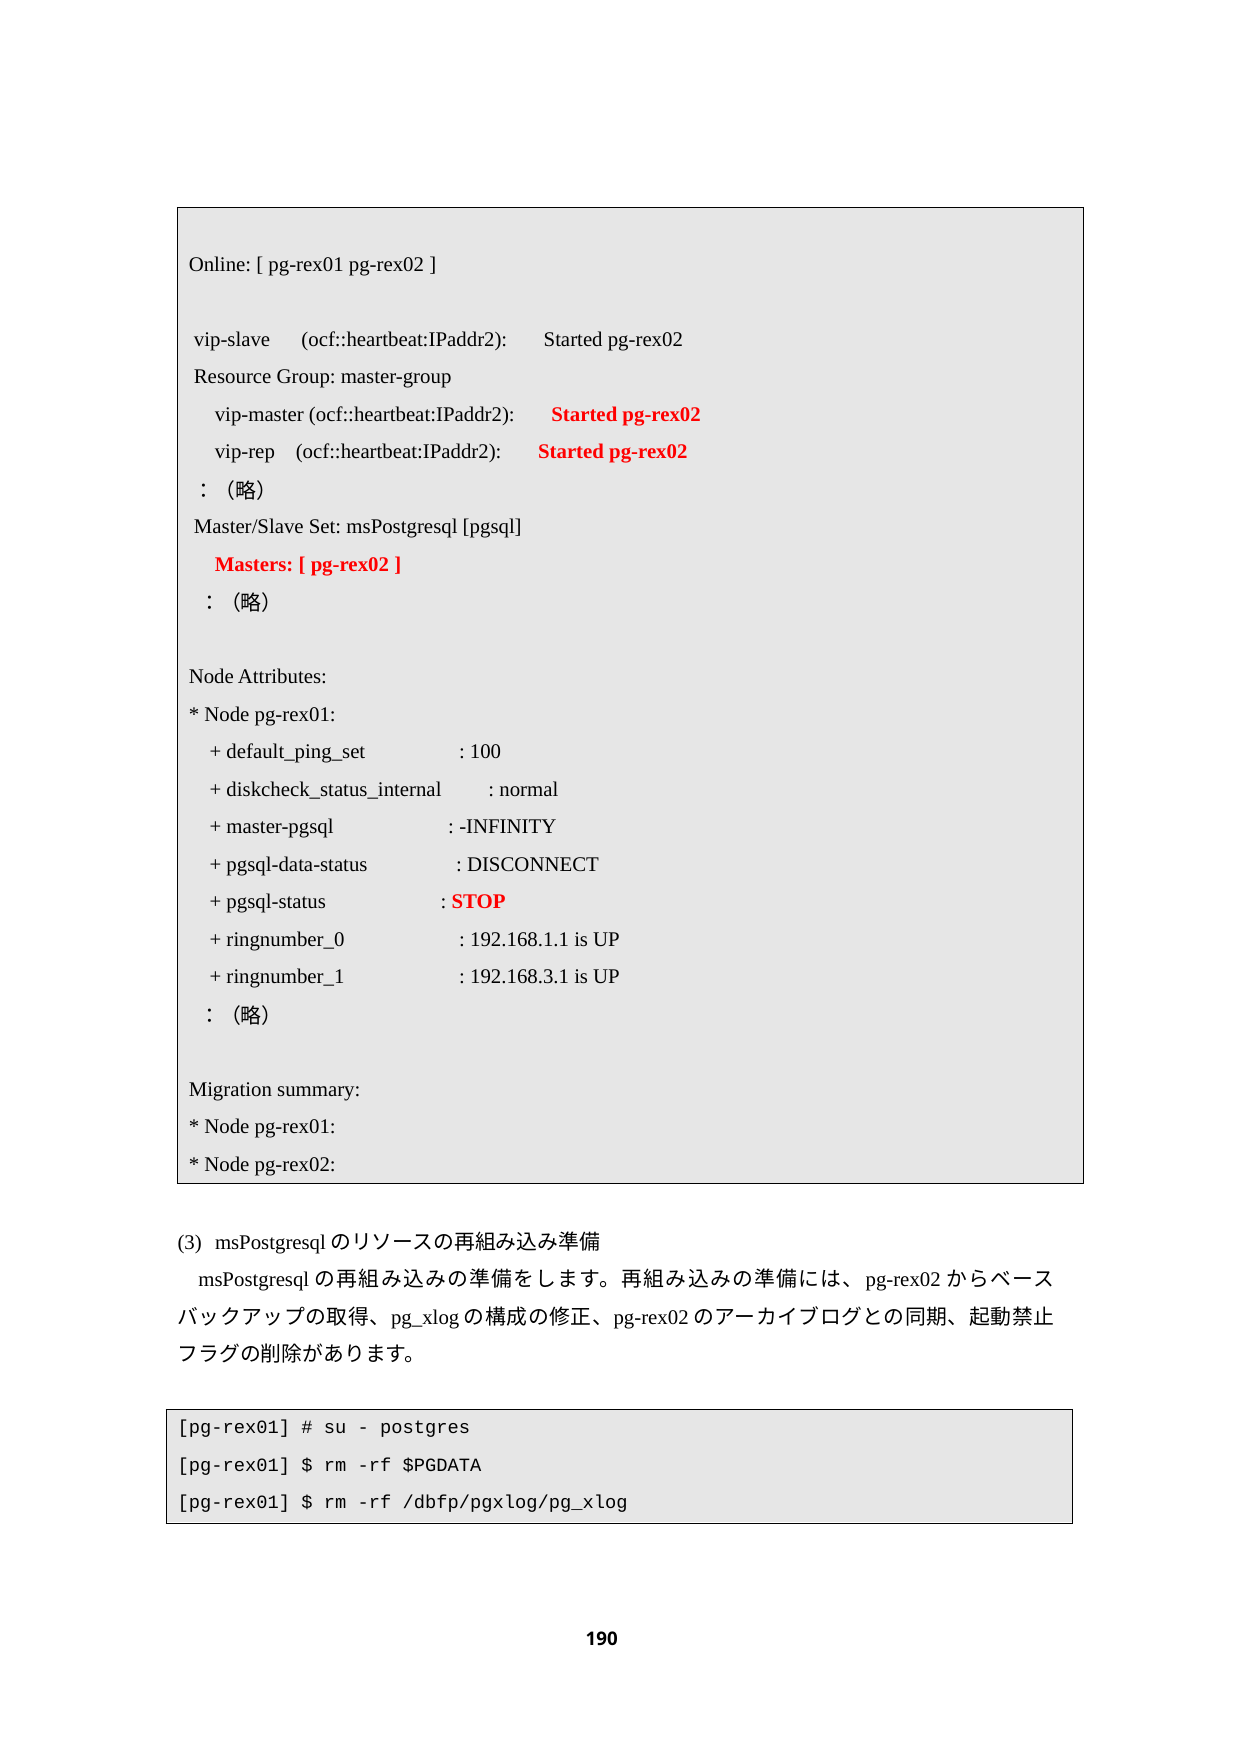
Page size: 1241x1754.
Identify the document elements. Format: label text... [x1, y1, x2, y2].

text msPostgresqlの再組み込みの準備をします。再組み込みの準備には、pg-rex02からベースバックアップの取得、pg_xlogの構成の修正、pg-rex02のアーカイブログとの同期、起動禁止フラグの削除があります。 [177, 1259, 1054, 1371]
list msPostgresqlのリソースの再組み込み準備 [177, 1221, 1054, 1259]
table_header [178, 208, 1083, 1183]
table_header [167, 1410, 1072, 1522]
